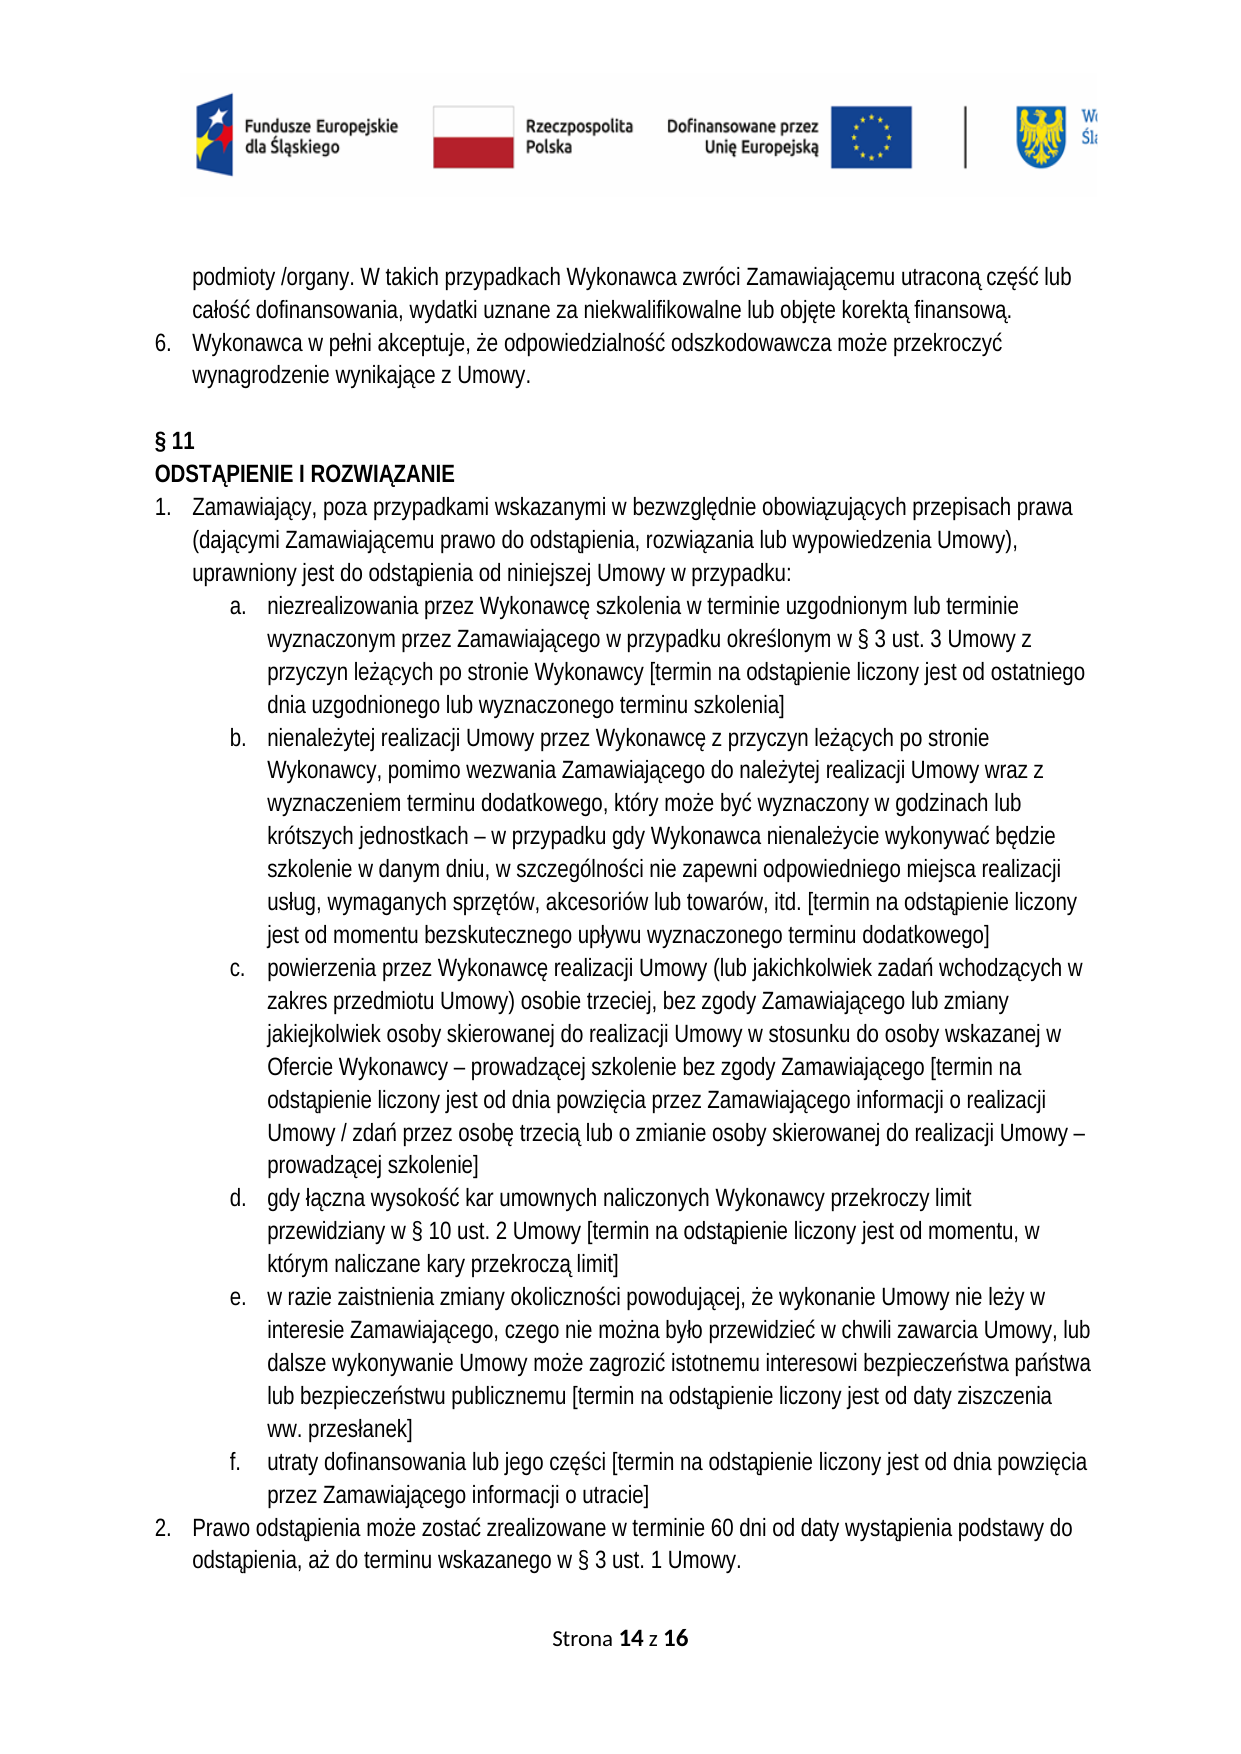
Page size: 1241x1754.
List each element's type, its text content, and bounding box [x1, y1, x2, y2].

list utraty dofinansowania lub jego części [termin na odstąpienie liczony jest od dnia powzięcia przez Zamawiającego informacji o utracie] [229, 1447, 1093, 1508]
list nienależytej realizacji Umowy przez Wykonawcę z przyczyn leżących po stronie Wykonawcy, pomimo wezwania Zamawiającego do należytej realizacji Umowy wraz z wyznaczeniem terminu dodatkowego, który może być wyznaczony w godzinach lub krótszych jednostkach – w przypadku gdy Wykonawca nienależycie wykonywać będzie szkolenie w danym dniu, w szczególności nie zapewni odpowiedniego miejsca realizacji usług, wymaganych sprzętów, akcesoriów lub towarów, itd. [termin na odstąpienie liczony jest od momentu bezskutecznego upływu wyznaczonego terminu dodatkowego] [229, 723, 1093, 949]
list niezrealizowania przez Wykonawcę szkolenia w terminie uzgodnionym lub terminie wyznaczonym przez Zamawiającego w przypadku określonym w § 3 ust. 3 Umowy z przyczyn leżących po stronie Wykonawcy [termin na odstąpienie liczony jest od ostatniego dnia uzgodnionego lub wyznaczonego terminu szkolenia] [229, 591, 1093, 718]
picture [179, 73, 1098, 197]
list gdy łączna wysokość kar umownych naliczonych Wykonawcy przekroczy limit przewidziany w § 10 ust. 2 Umowy [termin na odstąpienie liczony jest od momentu, w którym naliczane kary przekroczą limit] [229, 1183, 1093, 1278]
list w razie zaistnienia zmiany okoliczności powodującej, że wykonanie Umowy nie leży w interesie Zamawiającego, czego nie można było przewidzieć w chwili zawarcia Umowy, lub dalsze wykonywanie Umowy może zagrozić istotnemu interesowi bezpieczeństwa państwa lub bezpieczeństwu publicznemu [termin na odstąpienie liczony jest od daty ziszczenia ww. przesłanek] [229, 1282, 1093, 1442]
text ODSTĄPIENIE I ROZWIĄZANIE [154, 459, 1093, 488]
list Wykonawca w pełni akceptuje, że odpowiedzialność odszkodowawcza może przekroczyć wynagrodzenie wynikające z Umowy. [154, 328, 1093, 389]
list Prawo odstąpienia może zostać zrealizowane w terminie 60 dni od daty wystąpienia podstawy do odstąpienia, aż do terminu wskazanego w § 3 ust. 1 Umowy. [154, 1513, 1093, 1574]
text § 11 [154, 426, 1093, 455]
list powierzenia przez Wykonawcę realizacji Umowy (lub jakichkolwiek zadań wchodzących w zakres przedmiotu Umowy) osobie trzeciej, bez zgody Zamawiającego lub zmiany jakiejkolwiek osoby skierowanej do realizacji Umowy w stosunku do osoby wskazanej w Ofercie Wykonawcy – prowadzącej szkolenie bez zgody Zamawiającego [termin na odstąpienie liczony jest od dnia powzięcia przez Zamawiającego informacji o realizacji Umowy / zdań przez osobę trzecią lub o zmianie osoby skierowanej do realizacji Umowy – prowadzącej szkolenie] [229, 953, 1093, 1179]
list Zamawiający, poza przypadkami wskazanymi w bezwzględnie obowiązujących przepisach prawa (dającymi Zamawiającemu prawo do odstąpienia, rozwiązania lub wypowiedzenia Umowy), uprawniony jest do odstąpienia od niniejszej Umowy w przypadku: [154, 492, 1093, 587]
